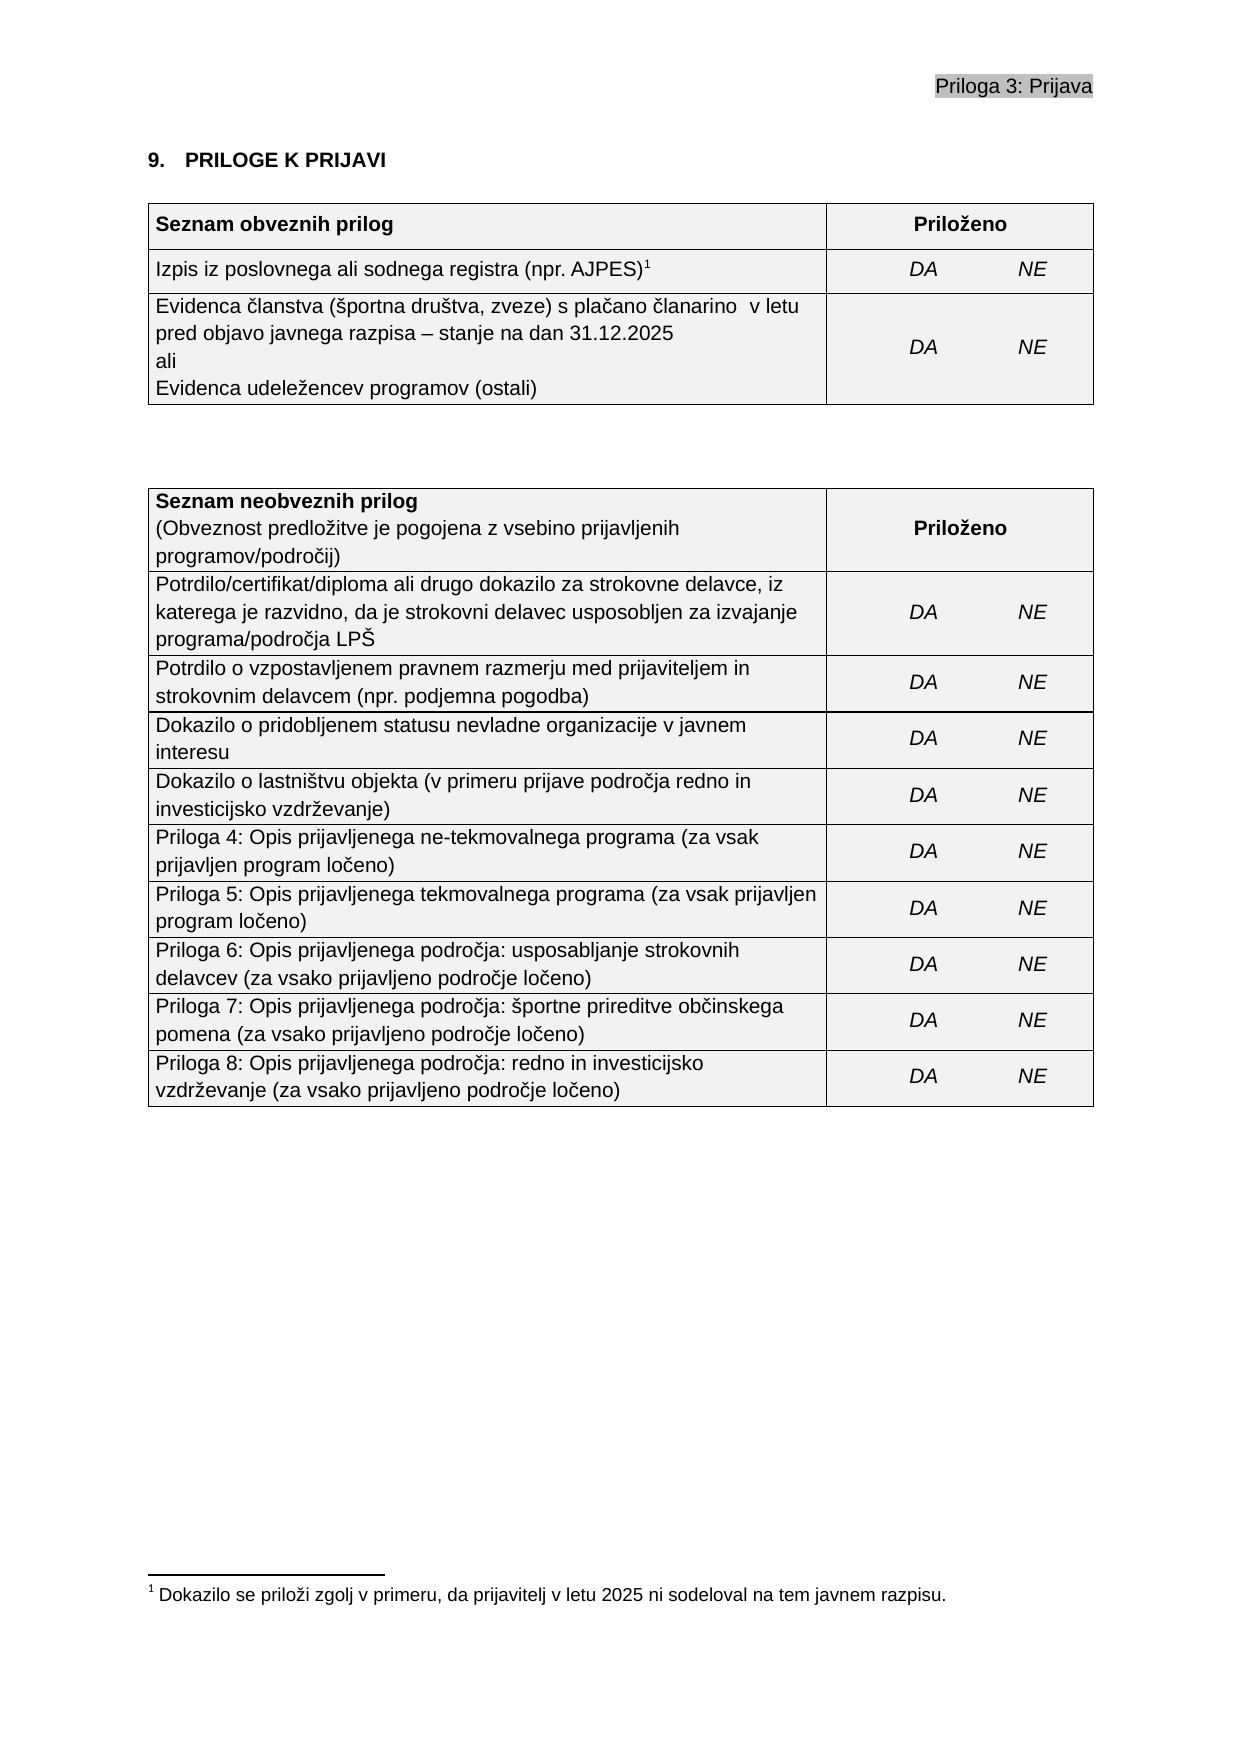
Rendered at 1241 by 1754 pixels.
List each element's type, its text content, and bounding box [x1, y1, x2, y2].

table_cell DA NE [827, 572, 1093, 655]
table_cell DA NE [827, 938, 1093, 993]
table_header Seznam obveznih prilog [149, 204, 826, 249]
subtitle PRILOGE K PRIJAVI [148, 148, 1093, 172]
table_cell DA NE [827, 882, 1093, 937]
table_cell Priloga 8: Opis prijavljenega področja: redno in investicijsko vzdrževanje (za vsako prijavljeno področje ločeno) [149, 1051, 826, 1106]
table_cell Dokazilo o lastništvu objekta (v primeru prijave področja redno in investicijsko vzdrževanje) [149, 769, 826, 824]
table_cell Priloga 6: Opis prijavljenega področja: usposabljanje strokovnih delavcev (za vsako prijavljeno področje ločeno) [149, 938, 826, 993]
table_cell Priloga 4: Opis prijavljenega ne-tekmovalnega programa (za vsak prijavljen program ločeno) [149, 825, 826, 881]
table_cell Priloga 7: Opis prijavljenega področja: športne prireditve občinskega pomena (za vsako prijavljeno področje ločeno) [149, 994, 826, 1049]
table_cell Potrdilo o vzpostavljenem pravnem razmerju med prijaviteljem in strokovnim delavcem (npr. podjemna pogodba) [149, 656, 826, 711]
table_cell DA NE [827, 1051, 1093, 1106]
table_cell DA NE [827, 769, 1093, 824]
table_cell DA NE [827, 994, 1093, 1049]
table_header Priloženo [827, 204, 1093, 249]
table_cell Potrdilo/certifikat/diploma ali drugo dokazilo za strokovne delavce, iz katerega je razvidno, da je strokovni delavec usposobljen za izvajanje programa/področja LPŠ [149, 572, 826, 655]
table_cell DA NE [827, 656, 1093, 711]
table_cell DA NE [827, 294, 1093, 404]
table_header Seznam neobveznih prilog (Obveznost predložitve je pogojena z vsebino prijavljenih programov/področij) [149, 489, 826, 571]
table_cell Priloga 5: Opis prijavljenega tekmovalnega programa (za vsak prijavljen program ločeno) [149, 882, 826, 937]
table_cell Dokazilo o pridobljenem statusu nevladne organizacije v javnem interesu [149, 713, 826, 768]
table_cell Evidenca članstva (športna društva, zveze) s plačano članarino v letu pred objavo javnega razpisa – stanje na dan 31.12.2025 ali Evidenca udeležencev programov (ostali) [149, 294, 826, 404]
table_cell Izpis iz poslovnega ali sodnega registra (npr. AJPES) [149, 250, 826, 292]
table_cell DA NE [827, 250, 1093, 292]
table_cell DA NE [827, 713, 1093, 768]
table_cell DA NE [827, 825, 1093, 881]
table_header Priloženo [827, 489, 1093, 571]
